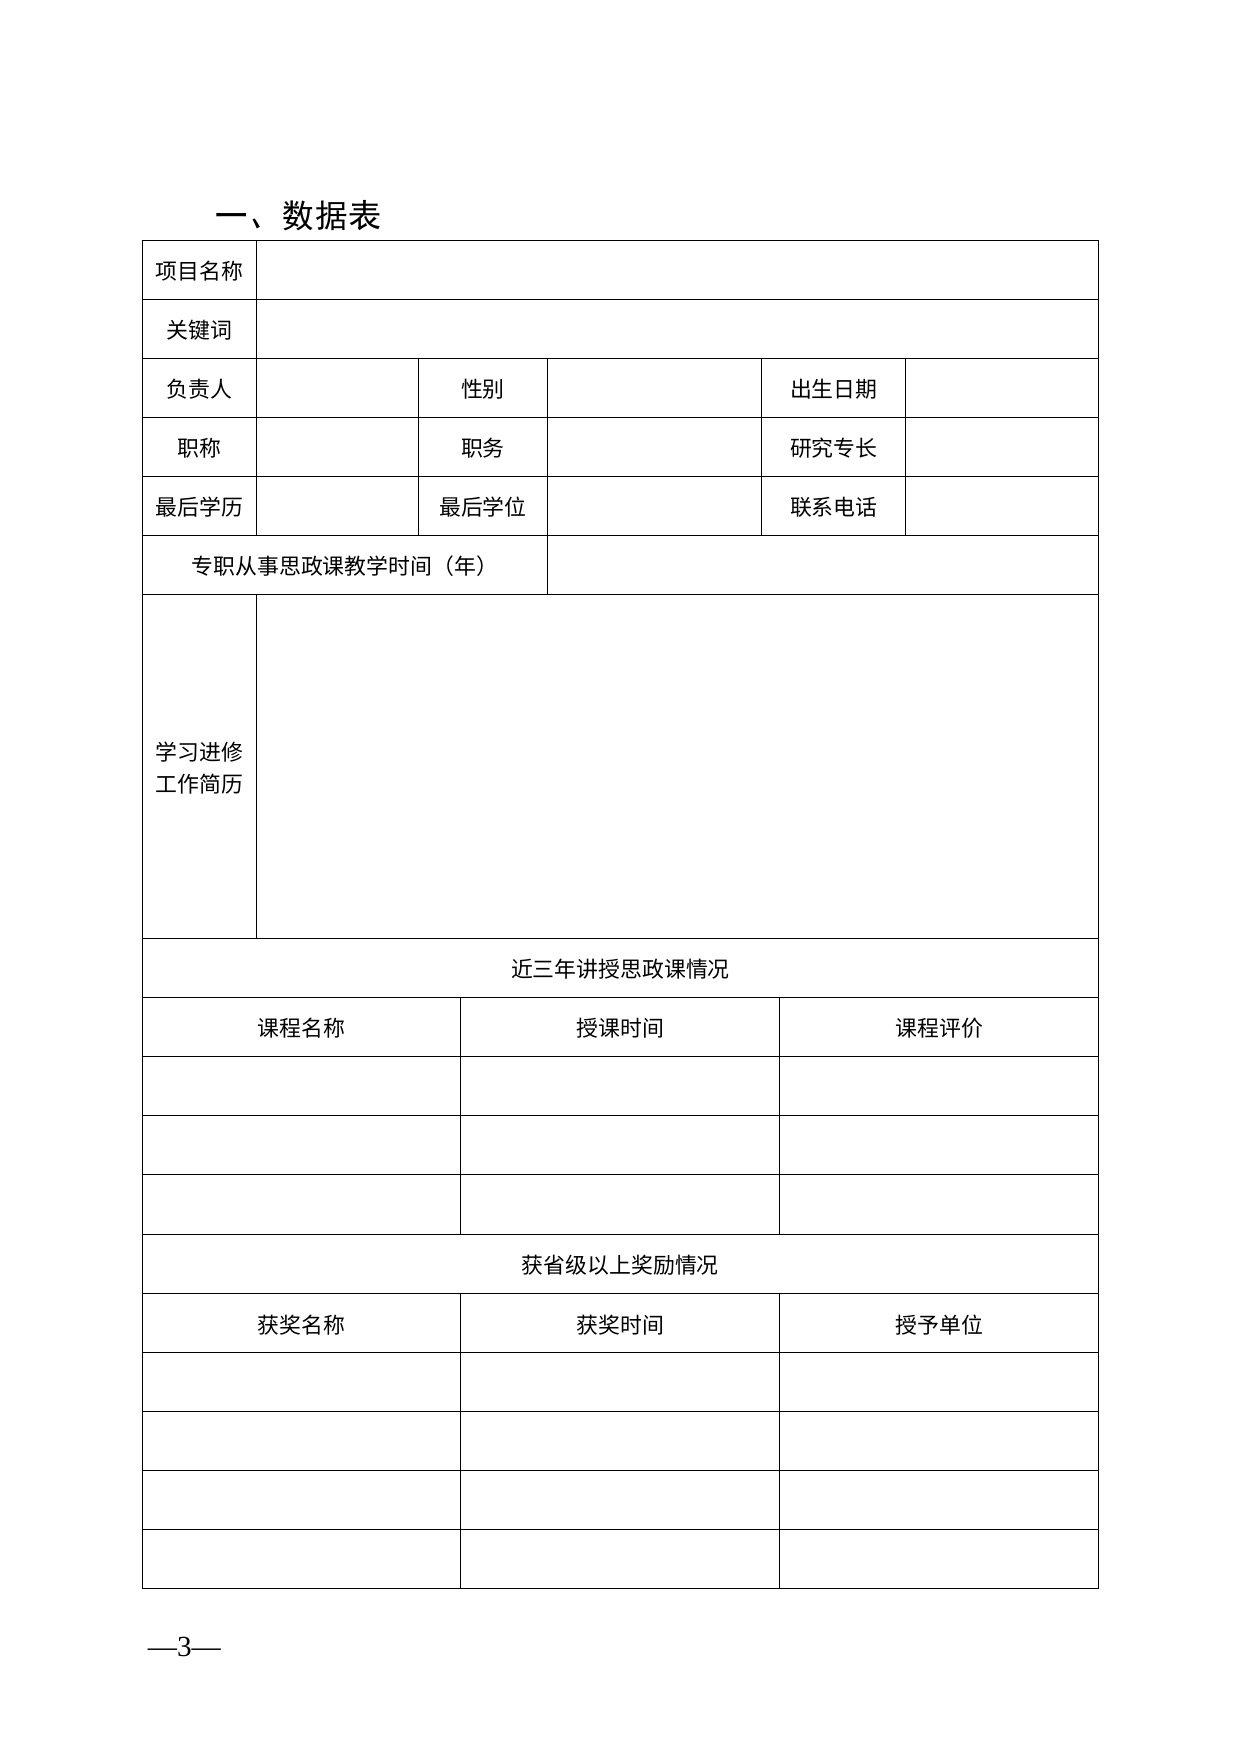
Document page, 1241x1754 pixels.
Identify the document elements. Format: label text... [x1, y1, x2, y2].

table_cell [906, 359, 1098, 417]
table_cell [461, 1116, 779, 1174]
table_cell [461, 1057, 779, 1115]
table_cell [143, 1412, 460, 1470]
table_cell [143, 1116, 460, 1174]
table_cell [461, 1353, 779, 1411]
table_cell [780, 1353, 1098, 1411]
table_cell 课程评价 [780, 998, 1098, 1056]
table_cell 负责人 [143, 359, 256, 417]
table_cell 研究专长 [762, 418, 905, 476]
table_cell 性别 [419, 359, 547, 417]
table_cell [780, 1471, 1098, 1529]
table_cell 课程名称 [143, 998, 460, 1056]
table_cell 获奖时间 [461, 1294, 779, 1352]
table_cell [143, 1471, 460, 1529]
table_cell [143, 1175, 460, 1233]
table_cell 专职从事思政课教学时间（年） [143, 536, 547, 594]
table_cell [257, 300, 1098, 358]
table_cell [548, 477, 761, 535]
table_cell [780, 1175, 1098, 1233]
table_cell [257, 477, 418, 535]
text 一、数据表 [148, 177, 1093, 240]
table_header 项目名称 [143, 241, 256, 299]
table_cell [257, 418, 418, 476]
table_cell [906, 477, 1098, 535]
table_cell [548, 418, 761, 476]
table_cell 获奖名称 [143, 1294, 460, 1352]
table_cell 联系电话 [762, 477, 905, 535]
table_cell 获省级以上奖励情况 [143, 1235, 1098, 1292]
table_cell [143, 1353, 460, 1411]
table_cell [548, 359, 761, 417]
table_cell [906, 418, 1098, 476]
table_cell [143, 1530, 460, 1588]
table_cell [461, 1412, 779, 1470]
table_cell [461, 1175, 779, 1233]
table_cell 关键词 [143, 300, 256, 358]
table_cell [780, 1116, 1098, 1174]
table_cell 出生日期 [762, 359, 905, 417]
table_cell 学习进修工作简历 [143, 595, 256, 938]
table_cell [257, 595, 1098, 938]
table_cell 近三年讲授思政课情况 [143, 939, 1098, 997]
table_cell 授课时间 [461, 998, 779, 1056]
table_cell [780, 1412, 1098, 1470]
table_cell 授予单位 [780, 1294, 1098, 1352]
table_cell [780, 1057, 1098, 1115]
table_cell [143, 1057, 460, 1115]
table_cell 职称 [143, 418, 256, 476]
table_cell 最后学历 [143, 477, 256, 535]
table_cell [548, 536, 1098, 594]
table_cell 最后学位 [419, 477, 547, 535]
table_header [257, 241, 1098, 299]
table_cell 职务 [419, 418, 547, 476]
table_cell [257, 359, 418, 417]
table_cell [780, 1530, 1098, 1588]
table_cell [461, 1471, 779, 1529]
table_cell [461, 1530, 779, 1588]
